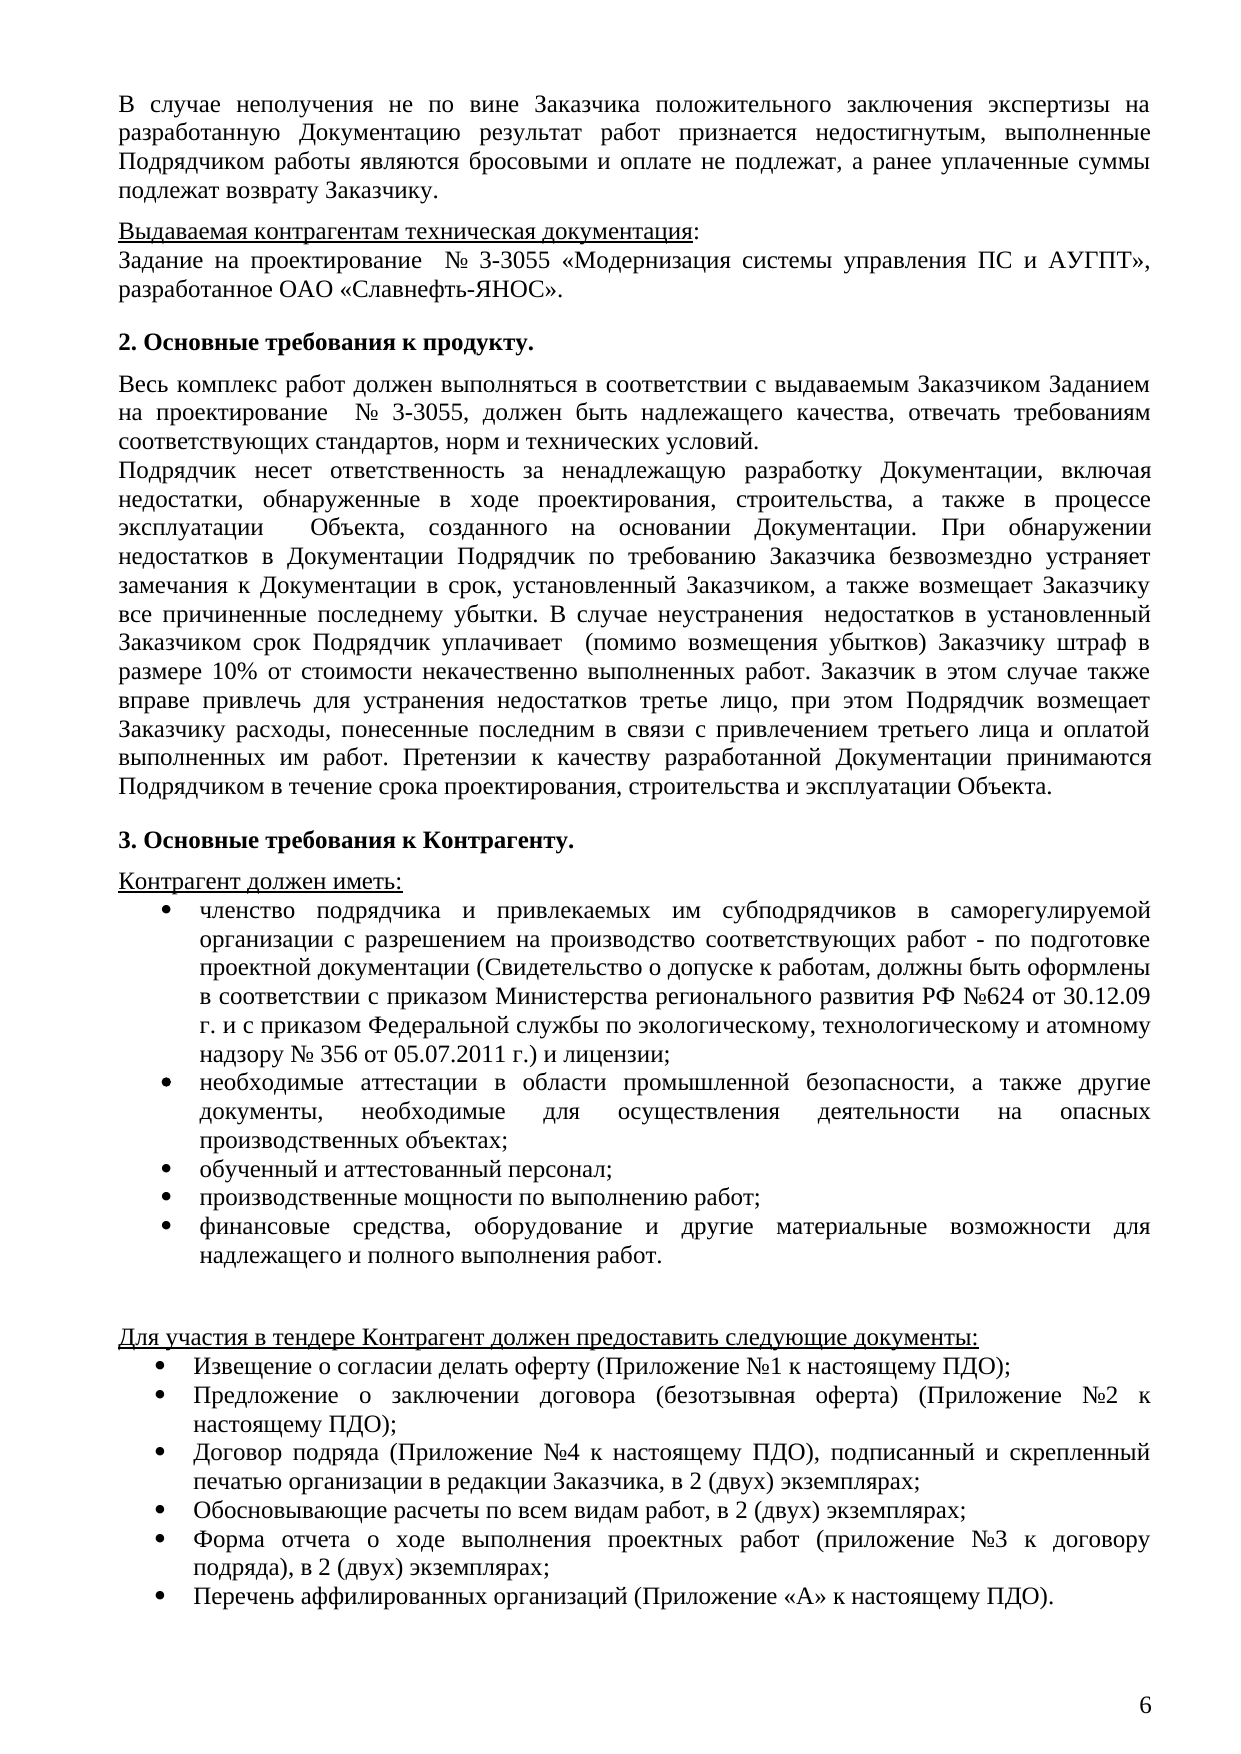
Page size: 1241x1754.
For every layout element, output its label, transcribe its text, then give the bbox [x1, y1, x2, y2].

text Выдаваемая контрагентам техническая документация: [118, 216, 1152, 245]
text Подрядчик несет ответственность за ненадлежащую разработку Документации, включая недостатки, обнаруженные в ходе проектирования, строительства, а также в процессе эксплуатации Объекта, созданного на основании Документации. При обнаружении недостатков в Документации Подрядчик по требованию Заказчика безвозмездно устраняет замечания к Документации в срок, установленный Заказчиком, а также возмещает Заказчику все причиненные последнему убытки. В случае неустранения недостатков в установленный Заказчиком срок Подрядчик уплачивает (помимо возмещения убытков) Заказчику штраф в размере 10% от стоимости некачественно выполненных работ. Заказчик в этом случае также вправе привлечь для устранения недостатков третье лицо, при этом Подрядчик возмещает Заказчику расходы, понесенные последним в связи с привлечением третьего лица и оплатой выполненных им работ. Претензии к качеству разработанной Документации принимаются Подрядчиком в течение срока проектирования, строительства и эксплуатации Объекта. [118, 455, 1152, 800]
text Контрагент должен иметь: [118, 866, 1152, 895]
list Извещение о согласии делать оферту (Приложение №1 к настоящему ПДО); [156, 1351, 1152, 1380]
text В случае неполучения не по вине Заказчика положительного заключения экспертизы на разработанную Документацию результат работ признается недостигнутым, выполненные Подрядчиком работы являются бросовыми и оплате не подлежат, а ранее уплаченные суммы подлежат возврату Заказчику. [118, 89, 1152, 204]
list обученный и аттестованный персонал; [162, 1154, 1152, 1182]
list Перечень аффилированных организаций (Приложение «А» к настоящему ПДО). [156, 1581, 1152, 1610]
text 2. Основные требования к продукту. [118, 327, 1152, 356]
list необходимые аттестации в области промышленной безопасности, а также другие документы, необходимые для осуществления деятельности на опасных производственных объектах; [162, 1067, 1152, 1154]
list Обосновывающие расчеты по всем видам работ, в 2 (двух) экземплярах; [156, 1495, 1152, 1524]
text Для участия в тендере Контрагент должен предоставить следующие документы: [118, 1322, 1152, 1351]
text Весь комплекс работ должен выполняться в соответствии с выдаваемым Заказчиком Заданием на проектирование № 3-3055, должен быть надлежащего качества, отвечать требованиям соответствующих стандартов, норм и технических условий. [118, 369, 1152, 455]
list финансовые средства, оборудование и другие материальные возможности для надлежащего и полного выполнения работ. [162, 1211, 1152, 1269]
list Форма отчета о ходе выполнения проектных работ (приложение №3 к договору подряда), в 2 (двух) экземплярах; [156, 1524, 1152, 1581]
list производственные мощности по выполнению работ; [162, 1182, 1152, 1211]
list Предложение о заключении договора (безотзывная оферта) (Приложение №2 к настоящему ПДО); [156, 1380, 1152, 1437]
text 3. Основные требования к Контрагенту. [118, 825, 1152, 854]
list членство подрядчика и привлекаемых им субподрядчиков в саморегулируемой организации с разрешением на производство соответствующих работ - по подготовке проектной документации (Свидетельство о допуске к работам, должны быть оформлены в соответствии с приказом Министерства регионального развития РФ №624 от 30.12.09 г. и с приказом Федеральной службы по экологическому, технологическому и атомному надзору № 356 от 05.07.2011 г.) и лицензии; [162, 895, 1152, 1067]
list Договор подряда (Приложение №4 к настоящему ПДО), подписанный и скрепленный печатью организации в редакции Заказчика, в 2 (двух) экземплярах; [156, 1437, 1152, 1495]
text Задание на проектирование № 3-3055 «Модернизация системы управления ПС и АУГПТ», разработанное ОАО «Славнефть-ЯНОС». [118, 245, 1152, 302]
